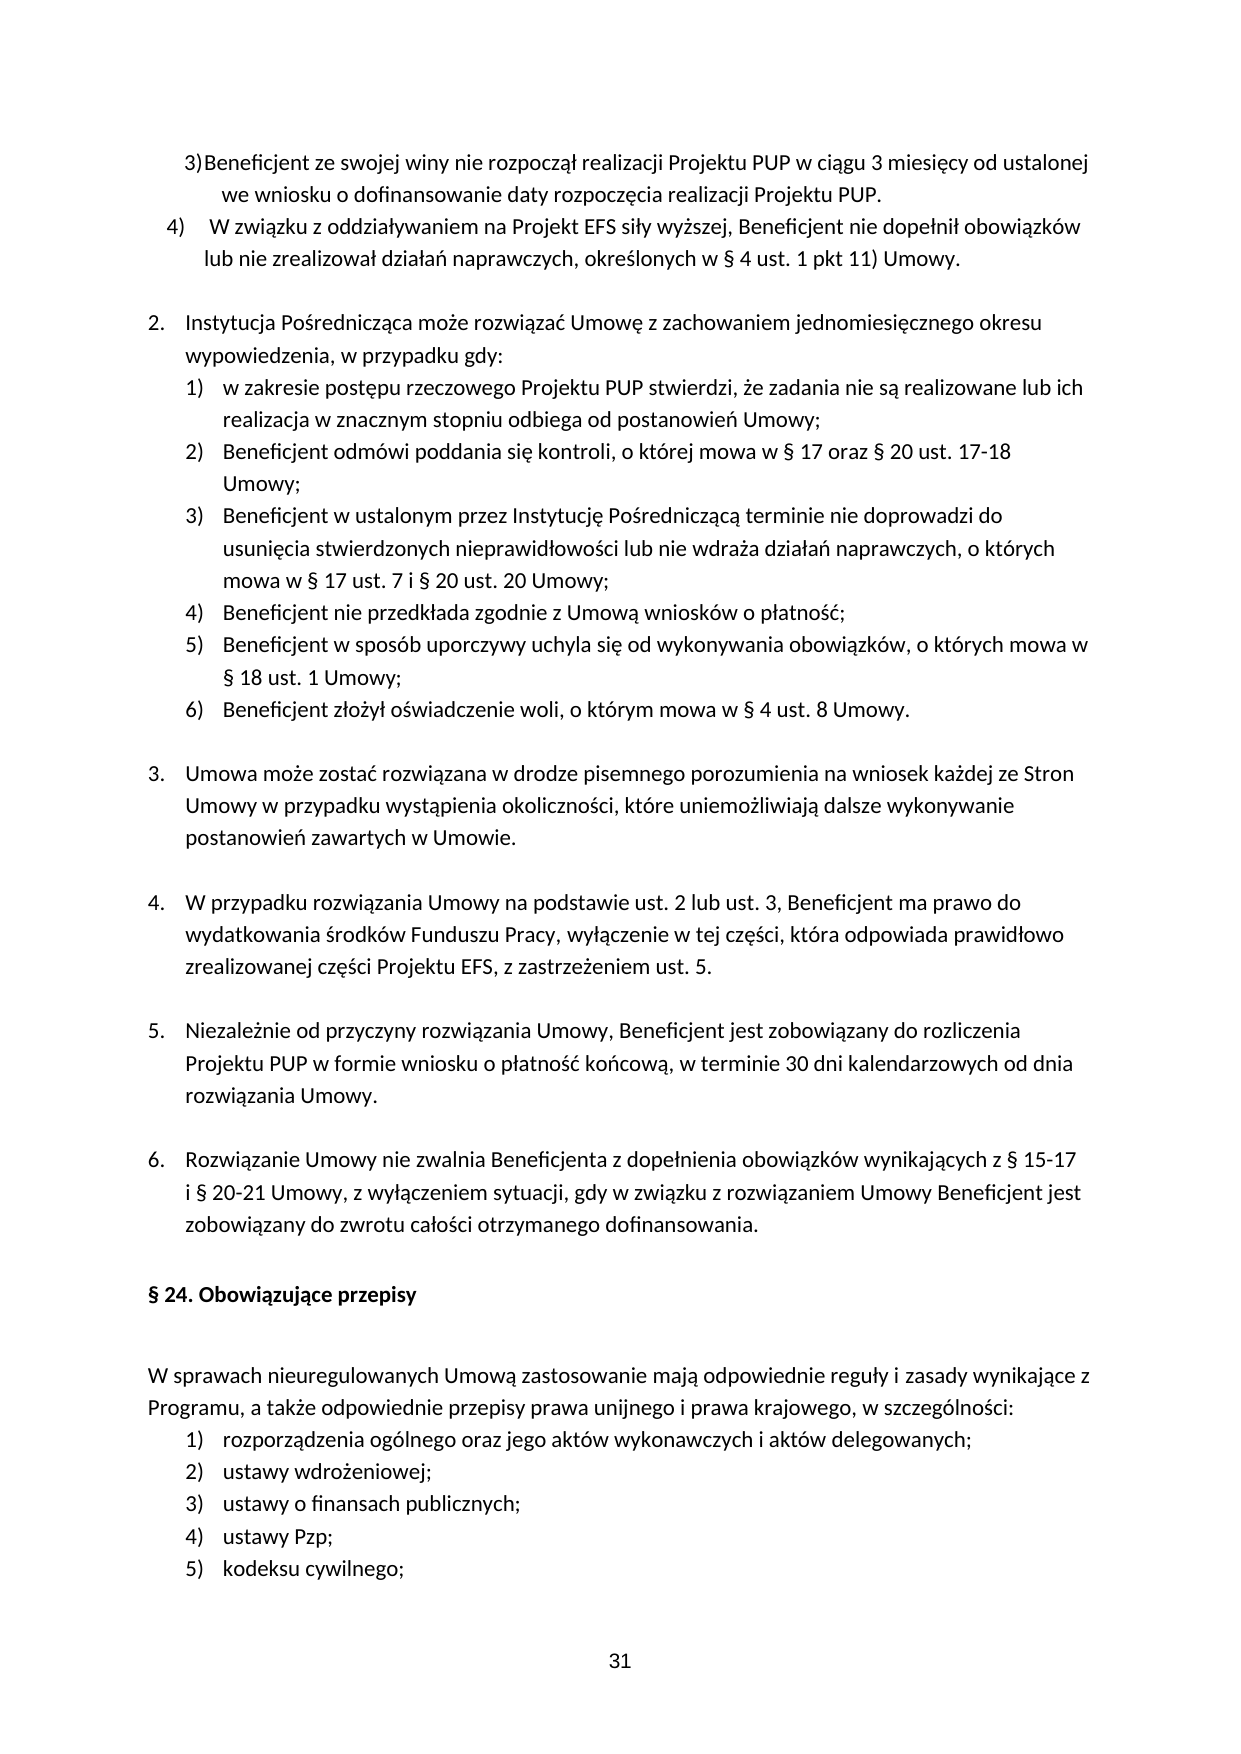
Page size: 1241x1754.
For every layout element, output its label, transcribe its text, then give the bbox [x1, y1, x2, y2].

list kodeksu cywilnego; [185, 1554, 1093, 1582]
list Umowa może zostać rozwiązana w drodze pisemnego porozumienia na wniosek każdej ze Stron Umowy w przypadku wystąpienia okoliczności, które uniemożliwiają dalsze wykonywanie postanowień zawartych w Umowie. [148, 759, 1093, 852]
list ustawy o finansach publicznych; [185, 1489, 1093, 1518]
list Beneficjent ze swojej winy nie rozpoczął realizacji Projektu PUP w ciągu 3 miesięcy od ustalonej we wniosku o dofinansowanie daty rozpoczęcia realizacji Projektu PUP. [184, 148, 1093, 208]
list ustawy wdrożeniowej; [185, 1457, 1093, 1485]
list W przypadku rozwiązania Umowy na podstawie ust. 2 lub ust. 3, Beneficjent ma prawo do wydatkowania środków Funduszu Pracy, wyłączenie w tej części, która odpowiada prawidłowo zrealizowanej części Projektu EFS, z zastrzeżeniem ust. 5. [148, 888, 1093, 980]
text W sprawach nieuregulowanych Umową zastosowanie mają odpowiednie reguły i zasady wynikające z Programu, a także odpowiednie przepisy prawa unijnego i prawa krajowego, w szczególności: [148, 1361, 1093, 1421]
list Rozwiązanie Umowy nie zwalnia Beneficjenta z dopełnienia obowiązków wynikających z § 15-17 i § 20-21 Umowy, z wyłączeniem sytuacji, gdy w związku z rozwiązaniem Umowy Beneficjent jest zobowiązany do zwrotu całości otrzymanego dofinansowania. [148, 1145, 1093, 1238]
list rozporządzenia ogólnego oraz jego aktów wykonawczych i aktów delegowanych; [185, 1425, 1093, 1453]
list w zakresie postępu rzeczowego Projektu PUP stwierdzi, że zadania nie są realizowane lub ich realizacja w znacznym stopniu odbiega od postanowień Umowy; [185, 373, 1093, 433]
list Niezależnie od przyczyny rozwiązania Umowy, Beneficjent jest zobowiązany do rozliczenia Projektu PUP w formie wniosku o płatność końcową, w terminie 30 dni kalendarzowych od dnia rozwiązania Umowy. [148, 1017, 1093, 1109]
list Beneficjent złożył oświadczenie woli, o którym mowa w § 4 ust. 8 Umowy. [185, 695, 1093, 723]
list Beneficjent odmówi poddania się kontroli, o której mowa w § 17 oraz § 20 ust. 17-18 Umowy; [185, 437, 1093, 497]
text § 24. Obowiązujące przepisy [148, 1280, 1093, 1308]
list Beneficjent w ustalonym przez Instytucję Pośredniczącą terminie nie doprowadzi do usunięcia stwierdzonych nieprawidłowości lub nie wdraża działań naprawczych, o których mowa w § 17 ust. 7 i § 20 ust. 20 Umowy; [185, 502, 1093, 594]
list Instytucja Pośrednicząca może rozwiązać Umowę z zachowaniem jednomiesięcznego okresu wypowiedzenia, w przypadku gdy: [148, 308, 1093, 369]
list Beneficjent nie przedkłada zgodnie z Umową wniosków o płatność; [185, 598, 1093, 626]
list Beneficjent w sposób uporczywy uchyla się od wykonywania obowiązków, o których mowa w § 18 ust. 1 Umowy; [185, 630, 1093, 691]
list W związku z oddziaływaniem na Projekt EFS siły wyższej, Beneficjent nie dopełnił obowiązków lub nie zrealizował działań naprawczych, określonych w § 4 ust. 1 pkt 11) Umowy. [166, 212, 1093, 272]
list ustawy Pzp; [185, 1522, 1093, 1550]
